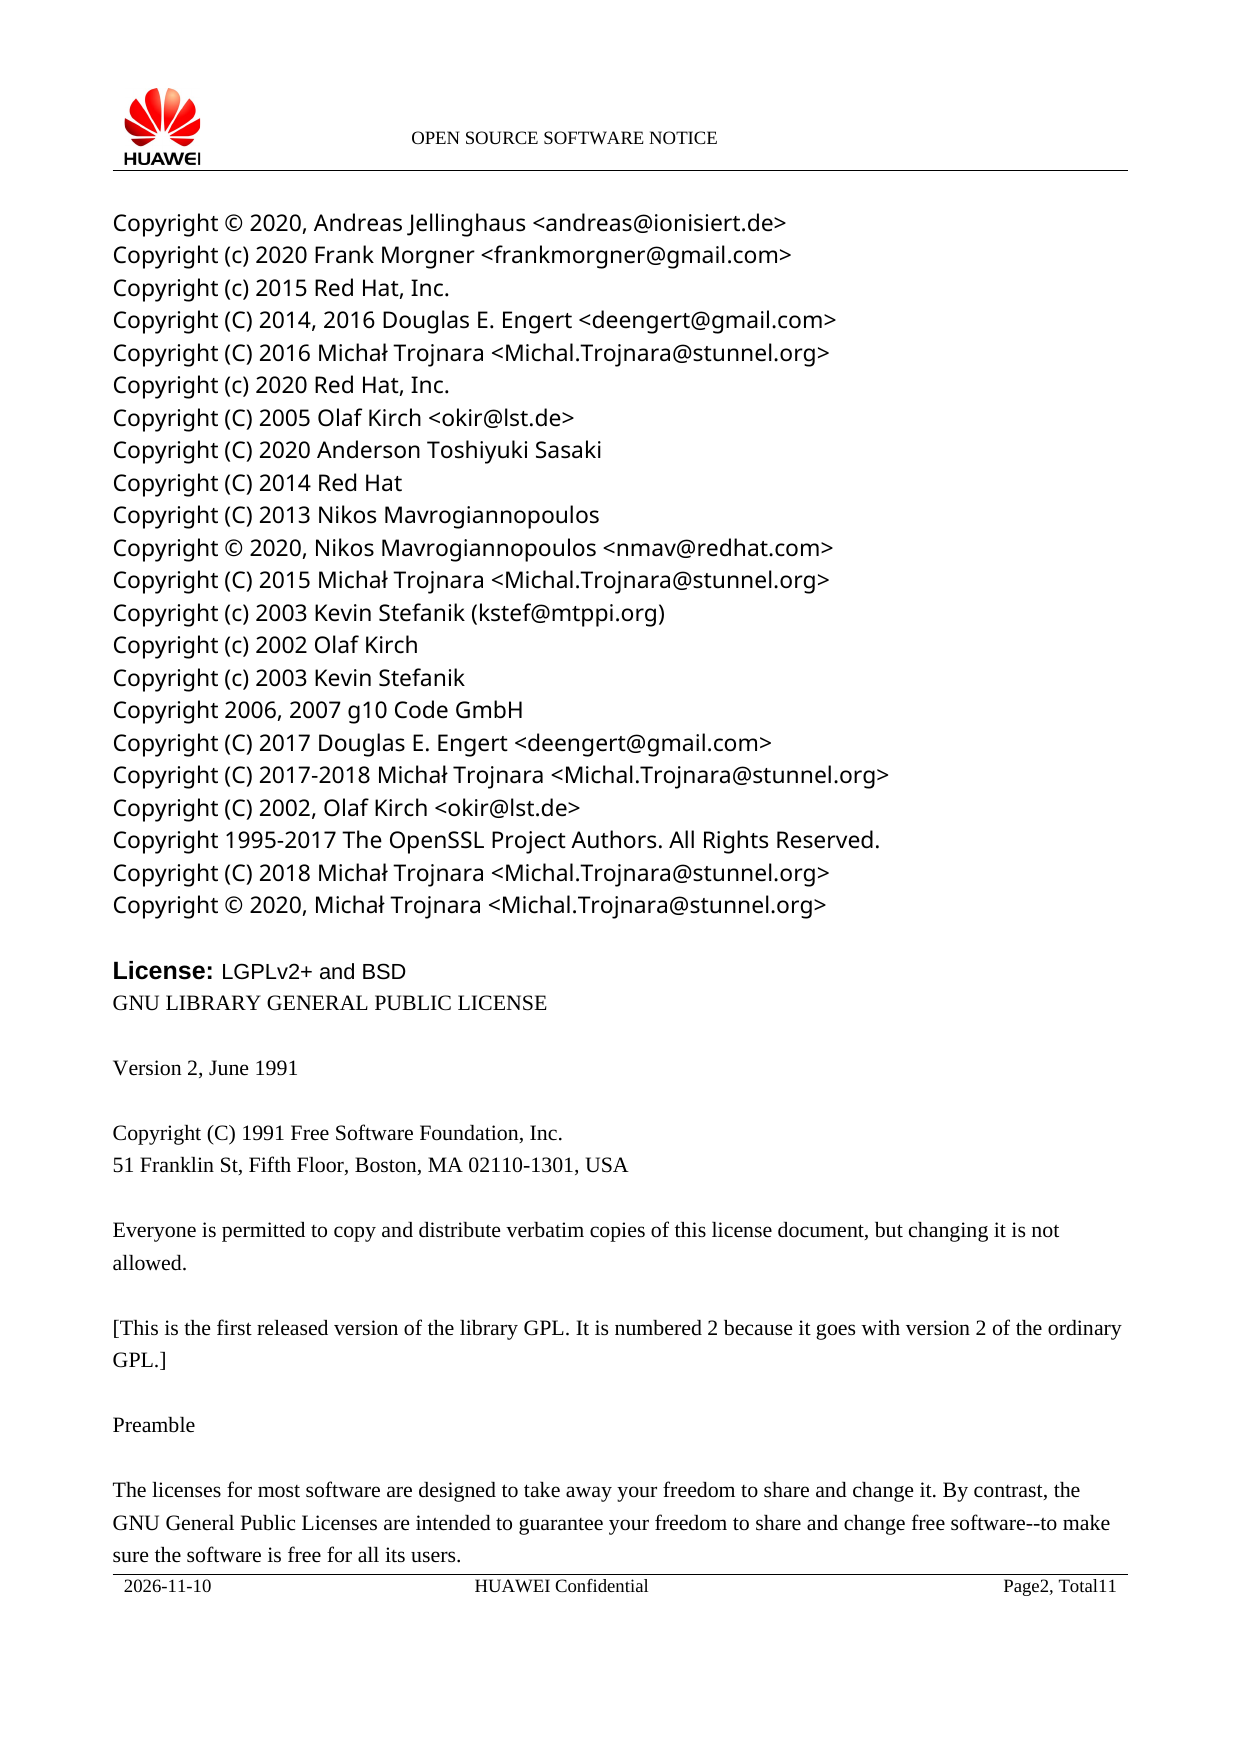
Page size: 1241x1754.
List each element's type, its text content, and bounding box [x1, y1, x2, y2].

text License: LGPLv2+ and BSD [112, 954, 1128, 986]
picture [124, 88, 201, 165]
